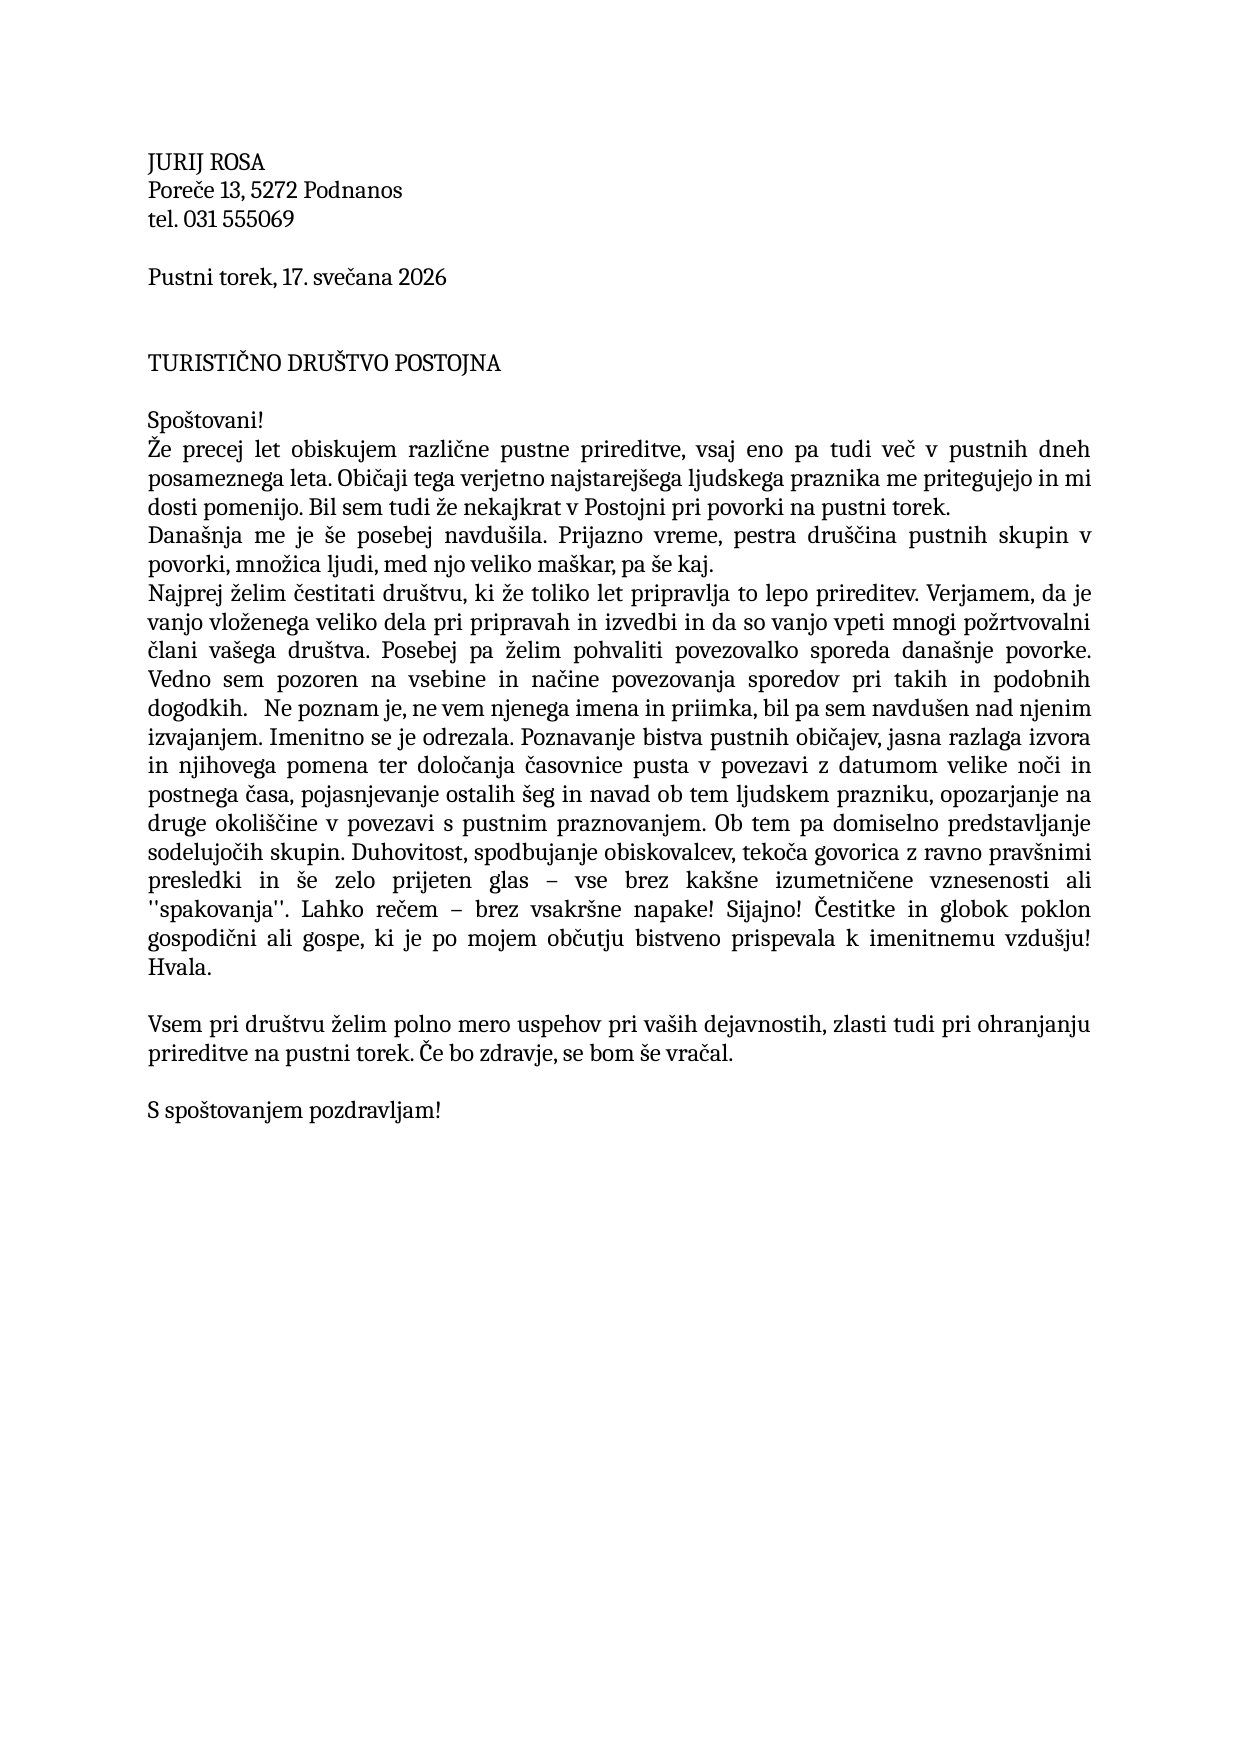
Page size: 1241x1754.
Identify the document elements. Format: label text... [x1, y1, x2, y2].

text Najprej želim čestitati društvu, ki že toliko let pripravlja to lepo prireditev. Verjamem, da je vanjo vloženega veliko dela pri pripravah in izvedbi in da so vanjo vpeti mnogi požrtvovalni člani vašega društva. Posebej pa želim pohvaliti povezovalko sporeda današnje povorke. Vedno sem pozoren na vsebine in načine povezovanja sporedov pri takih in podobnih dogodkih. Ne poznam je, ne vem njenega imena in priimka, bil pa sem navdušen nad njenim izvajanjem. Imenitno se je odrezala. Poznavanje bistva pustnih običajev, jasna razlaga izvora in njihovega pomena ter določanja časovnice pusta v povezavi z datumom velike noči in postnega časa, pojasnjevanje ostalih šeg in navad ob tem ljudskem prazniku, opozarjanje na druge okoliščine v povezavi s pustnim praznovanjem. Ob tem pa domiselno predstavljanje sodelujočih skupin. Duhovitost, spodbujanje obiskovalcev, tekoča govorica z ravno pravšnimi presledki in še zelo prijeten glas – vse brez kakšne izumetničene vznesenosti ali ''spakovanja''. Lahko rečem – brez vsakršne napake! Sijajno! Čestitke in globok poklon gospodični ali gospe, ki je po mojem občutju bistveno prispevala k imenitnemu vzdušju! Hvala. [148, 579, 1093, 981]
text Vsem pri društvu želim polno mero uspehov pri vaših dejavnostih, zlasti tudi pri ohranjanju prireditve na pustni torek. Če bo zdravje, se bom še vračal. [148, 1010, 1093, 1068]
text Že precej let obiskujem različne pustne prireditve, vsaj eno pa tudi več v pustnih dneh posameznega leta. Običaji tega verjetno najstarejšega ljudskega praznika me pritegujejo in mi dosti pomenijo. Bil sem tudi že nekajkrat v Postojni pri povorki na pustni torek. [148, 435, 1093, 521]
text tel. 031 555069 [148, 205, 1093, 234]
text Poreče 13, 5272 Podnanos [148, 176, 1093, 205]
text JURIJ ROSA [148, 148, 1093, 176]
text TURISTIČNO DRUŠTVO POSTOJNA [148, 349, 1093, 378]
text Današnja me je še posebej navdušila. Prijazno vreme, pestra druščina pustnih skupin v povorki, množica ljudi, med njo veliko maškar, pa še kaj. [148, 521, 1093, 579]
text S spoštovanjem pozdravljam! [148, 1096, 1093, 1125]
text Spoštovani! [148, 406, 1093, 435]
text Pustni torek, 17. svečana 2026 [148, 263, 1093, 291]
